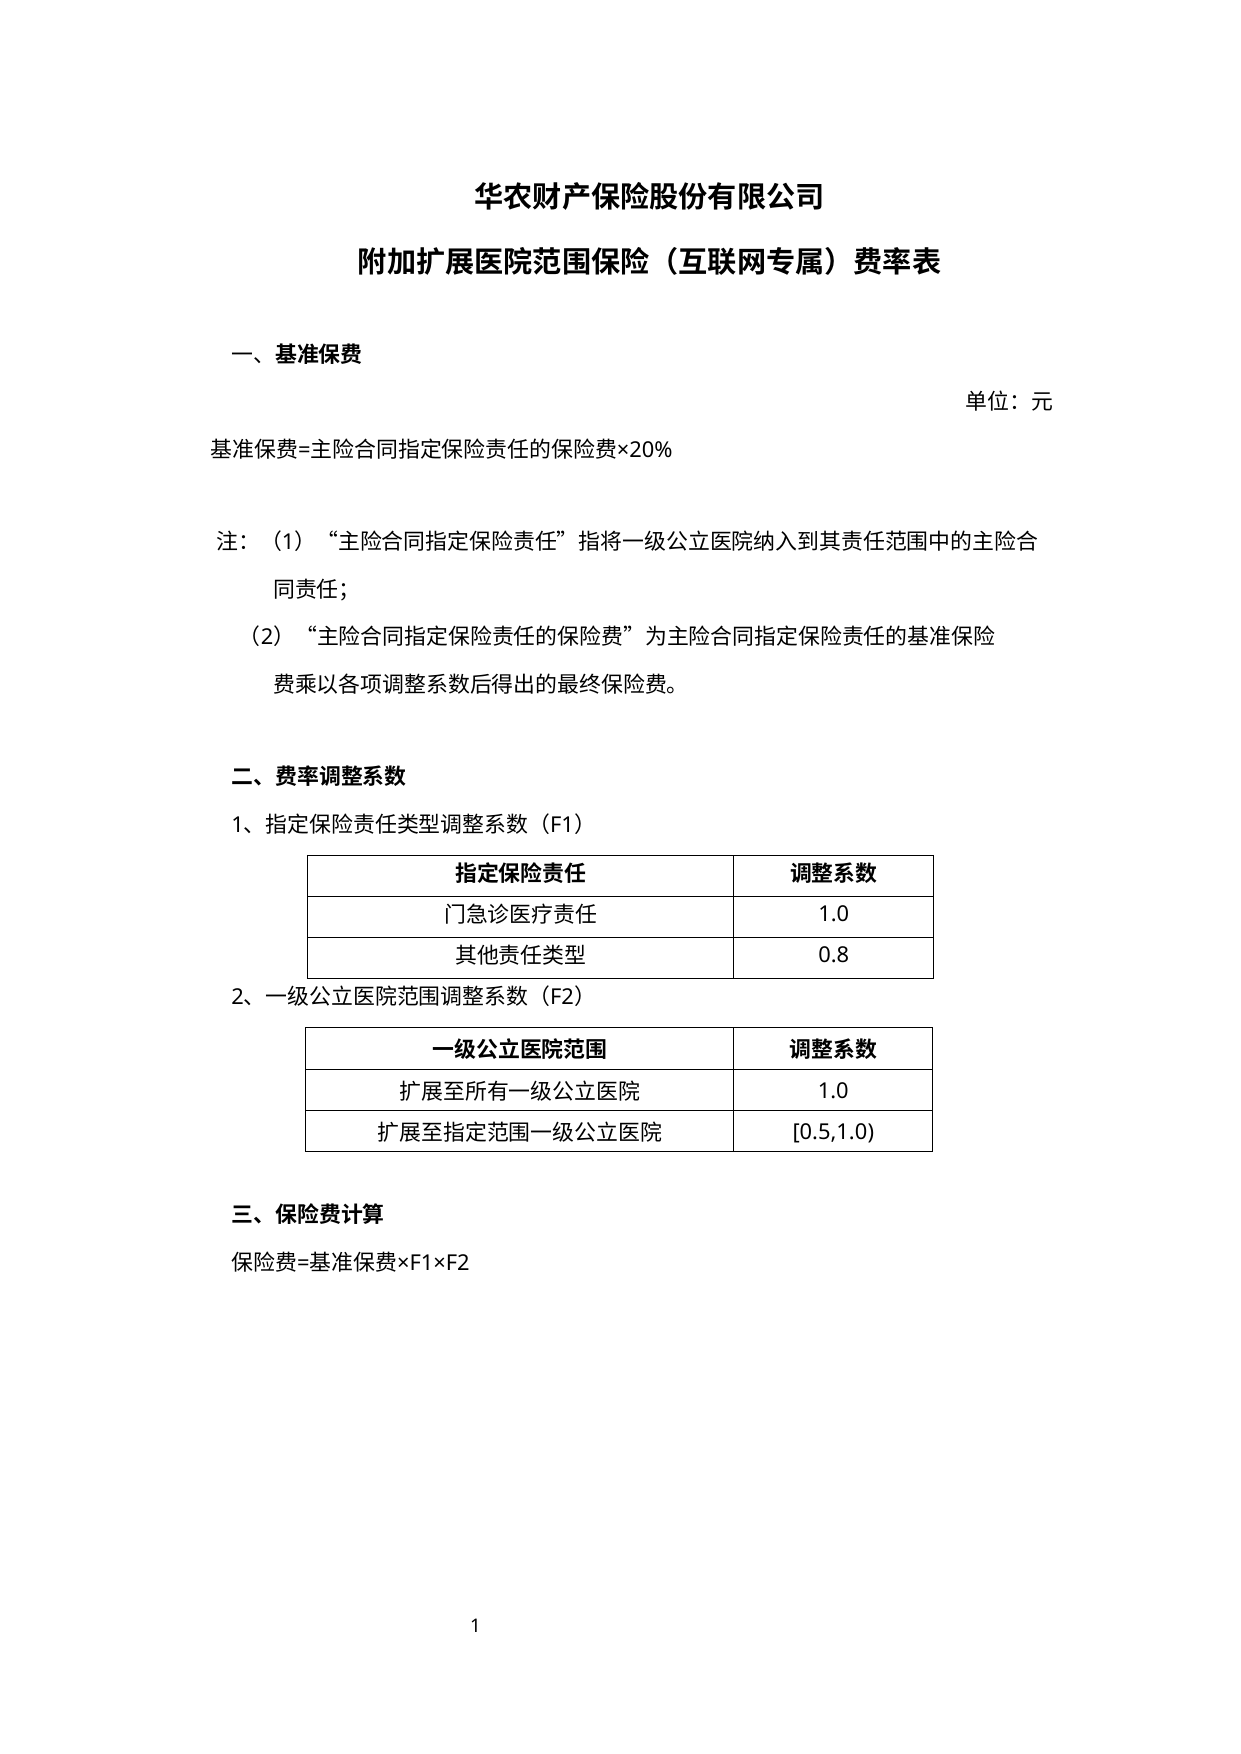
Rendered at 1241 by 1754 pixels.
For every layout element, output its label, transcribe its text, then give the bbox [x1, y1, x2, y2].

text 三、保险费计算 [187, 1197, 1053, 1229]
text 同责任； [187, 572, 1053, 603]
text 基准保费=主险合同指定保险责任的保险费×20% [187, 432, 1053, 463]
table_cell 扩展至所有一级公立医院 [306, 1070, 733, 1110]
text 费乘以各项调整系数后得出的最终保险费。 [187, 667, 1053, 698]
text 注：（1）“主险合同指定保险责任”指将一级公立医院纳入到其责任范围中的主险合 [187, 524, 1053, 556]
text 二、费率调整系数 [187, 759, 1053, 791]
table_cell 扩展至指定范围一级公立医院 [306, 1111, 733, 1151]
text 单位：元 [187, 384, 1053, 416]
table_header 指定保险责任 [308, 856, 733, 896]
text 2、一级公立医院范围调整系数（F2） [187, 979, 1053, 1011]
text 一、基准保费 [187, 337, 1053, 368]
table_cell [0.5,1.0) [734, 1111, 932, 1151]
text 华农财产保险股份有限公司 [187, 162, 1053, 227]
table_cell 门急诊医疗责任 [308, 897, 733, 937]
table_header 调整系数 [734, 1028, 932, 1068]
text 1、指定保险责任类型调整系数（F1） [187, 806, 1053, 839]
table_header 调整系数 [734, 856, 933, 896]
text 附加扩展医院范围保险（互联网专属）费率表 [187, 227, 1053, 292]
table_cell 1.0 [734, 1070, 932, 1110]
table_header 一级公立医院范围 [306, 1028, 733, 1068]
table_cell 0.8 [734, 938, 933, 978]
text 保险费=基准保费×F1×F2 [187, 1244, 1053, 1276]
table_cell 1.0 [734, 897, 933, 937]
table_cell 其他责任类型 [308, 938, 733, 978]
text （2）“主险合同指定保险责任的保险费”为主险合同指定保险责任的基准保险 [187, 619, 1053, 651]
